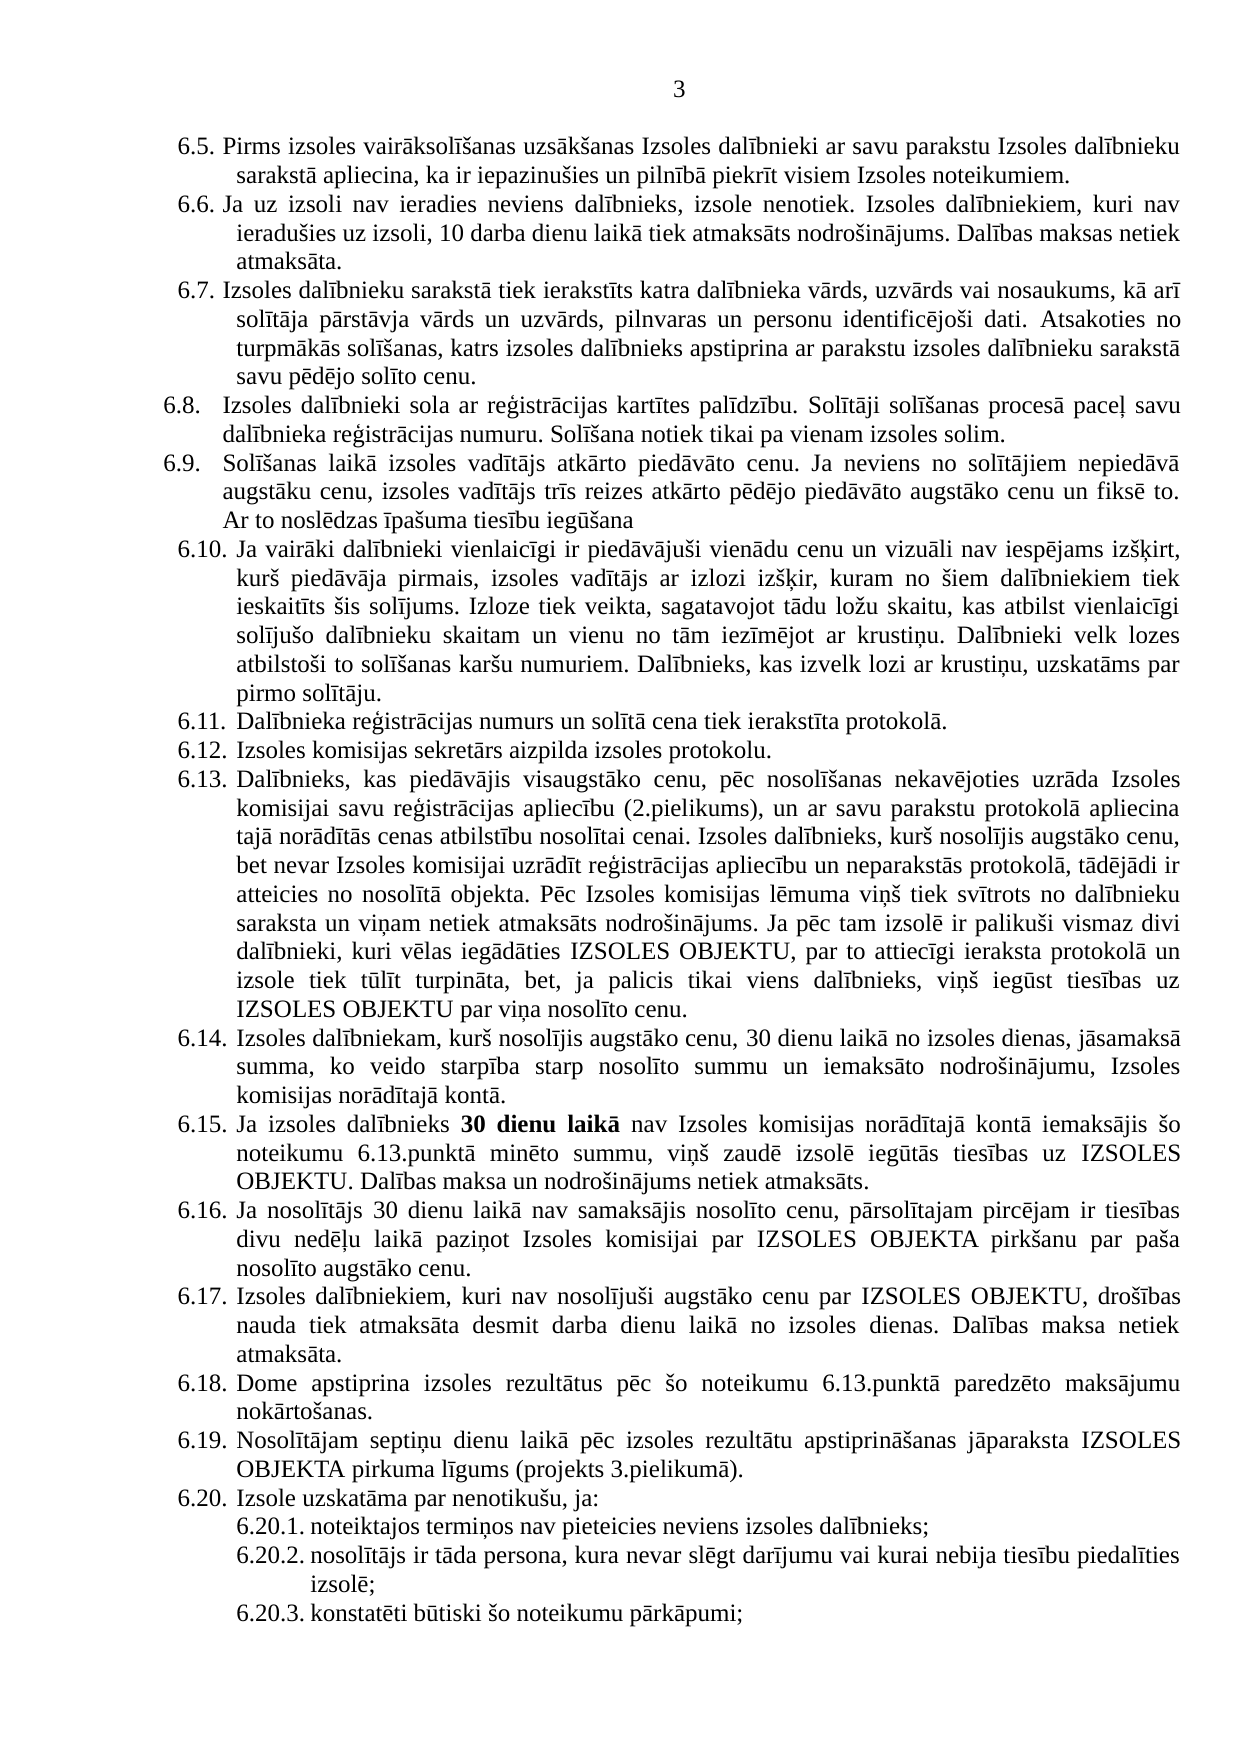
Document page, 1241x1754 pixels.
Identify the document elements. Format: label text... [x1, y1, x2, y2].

list Ja nosolītājs 30 dienu laikā nav samaksājis nosolīto cenu, pārsolītajam pircējam ir tiesības divu nedēļu laikā paziņot Izsoles komisijai par IZSOLES OBJEKTA pirkšanu par paša nosolīto augstāko cenu. [177, 1195, 1181, 1281]
list Nosolītājam septiņu dienu laikā pēc izsoles rezultātu apstiprināšanas jāparaksta izsolES objekta pirkuma līgums (projekts 3.pielikumā). [177, 1425, 1181, 1483]
list Dalībnieks, kas piedāvājis visaugstāko cenu, pēc nosolīšanas nekavējoties uzrāda Izsoles komisijai savu reģistrācijas apliecību (2.pielikums), un ar savu parakstu protokolā apliecina tajā norādītās cenas atbilstību nosolītai cenai. Izsoles dalībnieks, kurš nosolījis augstāko cenu, bet nevar Izsoles komisijai uzrādīt reģistrācijas apliecību un neparakstās protokolā, tādējādi ir atteicies no nosolītā objekta. Pēc Izsoles komisijas lēmuma viņš tiek svītrots no dalībnieku saraksta un viņam netiek atmaksāts nodrošinājums. Ja pēc tam izsolē ir palikuši vismaz divi dalībnieki, kuri vēlas iegādāties izsoles objektu, par to attiecīgi ieraksta protokolā un izsole tiek tūlīt turpināta, bet, ja palicis tikai viens dalībnieks, viņš iegūst tiesības uz izsoles objektu par viņa nosolīto cenu. [177, 764, 1181, 1023]
list Dalībnieka reģistrācijas numurs un solītā cena tiek ierakstīta protokolā. [177, 706, 1181, 735]
list Ja izsoles dalībnieks 30 dienu laikā nav Izsoles komisijas norādītajā kontā iemaksājis šo noteikumu 6.13.punktā minēto summu, viņš zaudē izsolē iegūtās tiesības uz IZSOLES objektu. Dalības maksa un nodrošinājums netiek atmaksāts. [177, 1109, 1181, 1195]
list Izsoles dalībniekam, kurš nosolījis augstāko cenu, 30 dienu laikā no izsoles dienas, jāsamaksā summa, ko veido starpība starp nosolīto summu un iemaksāto nodrošinājumu, Izsoles komisijas norādītajā kontā. [177, 1023, 1181, 1109]
list Izsole uzskatāma par nenotikušu, ja: [177, 1483, 1181, 1511]
list noteiktajos termiņos nav pieteicies neviens izsoles dalībnieks; [236, 1511, 1181, 1540]
list Pirms izsoles vairāksolīšanas uzsākšanas Izsoles dalībnieki ar savu parakstu Izsoles dalībnieku sarakstā apliecina, ka ir iepazinušies un pilnībā piekrīt visiem Izsoles noteikumiem. [177, 131, 1181, 189]
list Izsoles dalībnieki sola ar reģistrācijas kartītes palīdzību. Solītāji solīšanas procesā paceļ savu dalībnieka reģistrācijas numuru. Solīšana notiek tikai pa vienam izsoles solim. [163, 390, 1181, 448]
list nosolītājs ir tāda persona, kura nevar slēgt darījumu vai kurai nebija tiesību piedalīties izsolē; [236, 1540, 1181, 1598]
list konstatēti būtiski šo noteikumu pārkāpumi; [236, 1598, 1181, 1626]
list Solīšanas laikā izsoles vadītājs atkārto piedāvāto cenu. Ja neviens no solītājiem nepiedāvā augstāku cenu, izsoles vadītājs trīs reizes atkārto pēdējo piedāvāto augstāko cenu un fiksē to. Ar to noslēdzas īpašuma tiesību iegūšana [163, 448, 1181, 534]
list Dome apstiprina izsoles rezultātus pēc šo noteikumu 6.13.punktā paredzēto maksājumu nokārtošanas. [177, 1368, 1181, 1425]
list Izsoles komisijas sekretārs aizpilda izsoles protokolu. [177, 735, 1181, 764]
list Izsoles dalībniekiem, kuri nav nosolījuši augstāko cenu par izsoles objektu, drošības nauda tiek atmaksāta desmit darba dienu laikā no izsoles dienas. Dalības maksa netiek atmaksāta. [177, 1281, 1181, 1368]
list Ja uz izsoli nav ieradies neviens dalībnieks, izsole nenotiek. Izsoles dalībniekiem, kuri nav ieradušies uz izsoli, 10 darba dienu laikā tiek atmaksāts nodrošinājums. Dalības maksas netiek atmaksāta. [177, 189, 1181, 275]
list Izsoles dalībnieku sarakstā tiek ierakstīts katra dalībnieka vārds, uzvārds vai nosaukums, kā arī solītāja pārstāvja vārds un uzvārds, pilnvaras un personu identificējoši dati. Atsakoties no turpmākās solīšanas, katrs izsoles dalībnieks apstiprina ar parakstu izsoles dalībnieku sarakstā savu pēdējo solīto cenu. [177, 275, 1181, 390]
list Ja vairāki dalībnieki vienlaicīgi ir piedāvājuši vienādu cenu un vizuāli nav iespējams izšķirt, kurš piedāvāja pirmais, izsoles vadītājs ar izlozi izšķir, kuram no šiem dalībniekiem tiek ieskaitīts šis solījums. Izloze tiek veikta, sagatavojot tādu ložu skaitu, kas atbilst vienlaicīgi solījušo dalībnieku skaitam un vienu no tām iezīmējot ar krustiņu. Dalībnieki velk lozes atbilstoši to solīšanas karšu numuriem. Dalībnieks, kas izvelk lozi ar krustiņu, uzskatāms par pirmo solītāju. [177, 534, 1181, 706]
